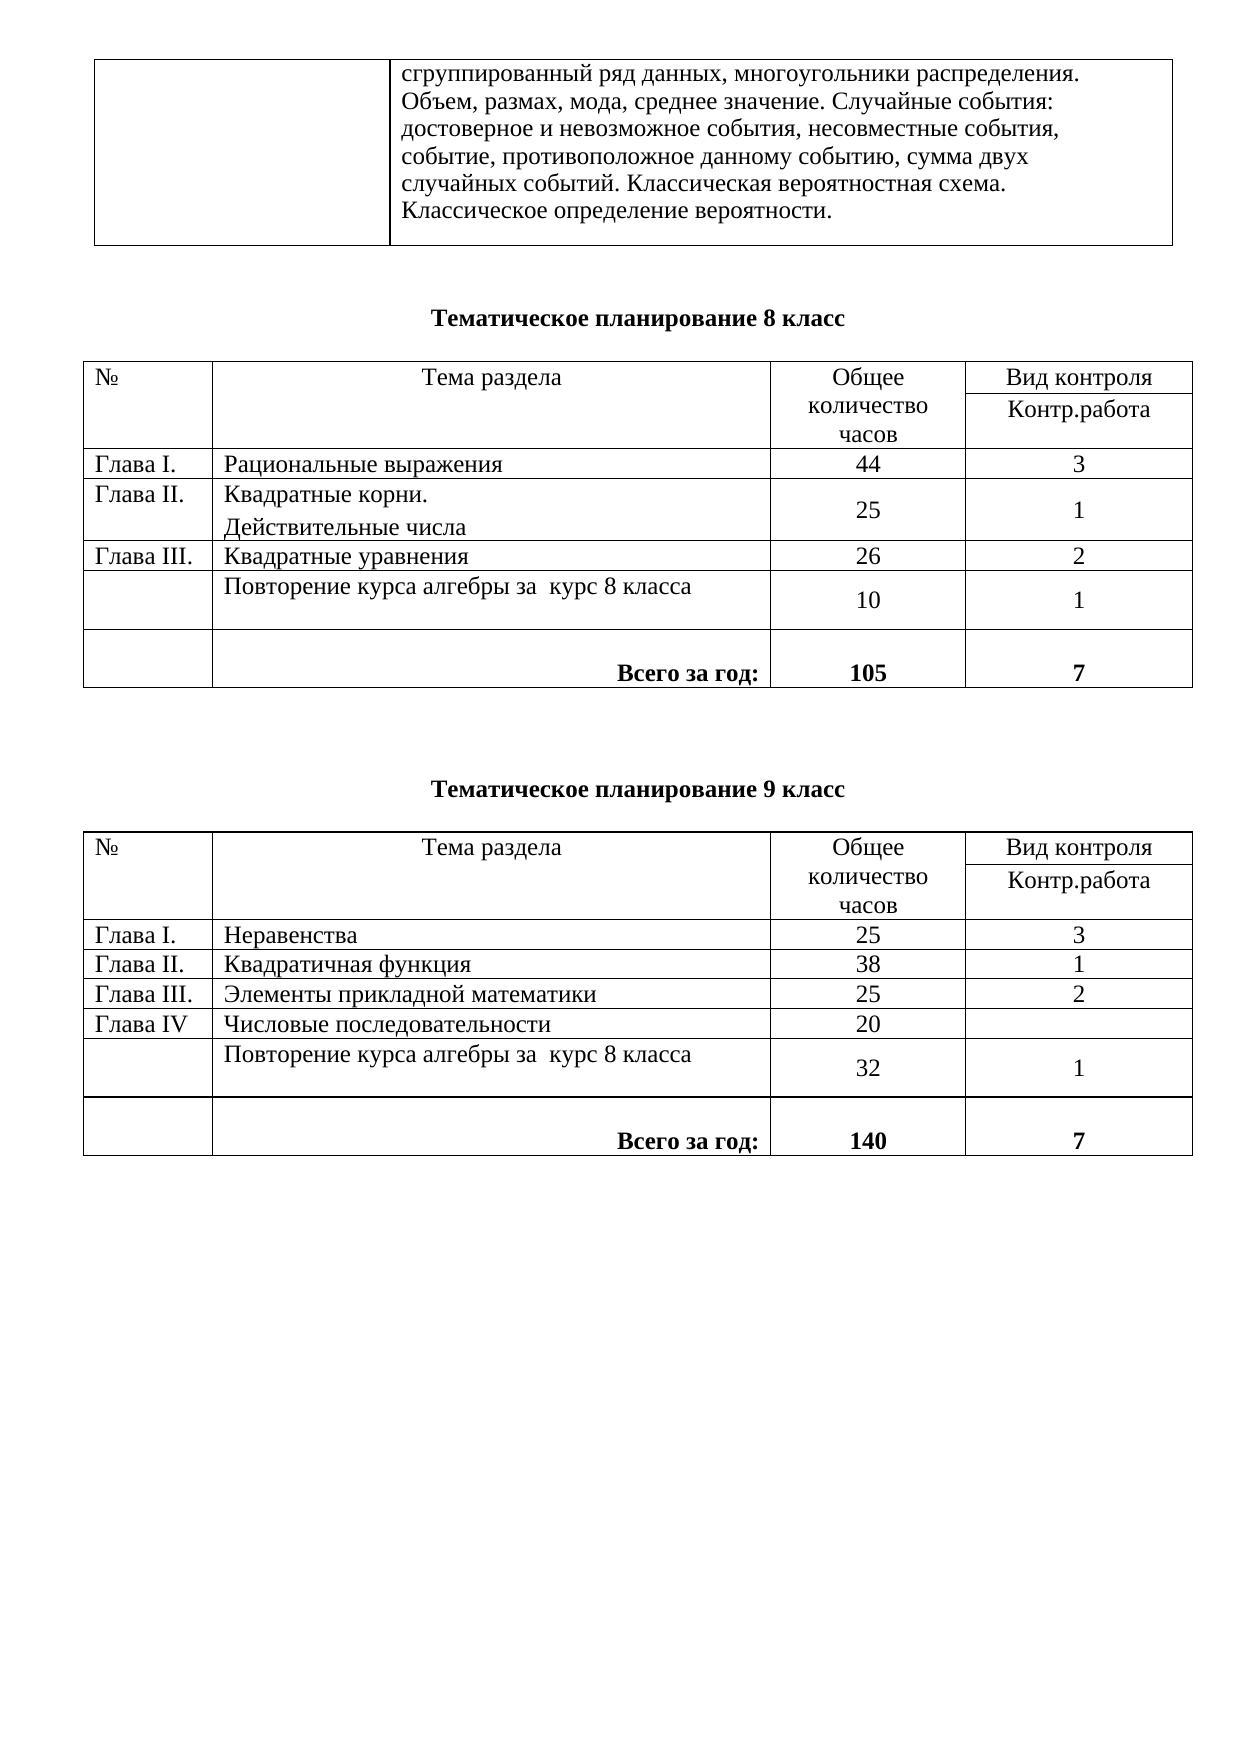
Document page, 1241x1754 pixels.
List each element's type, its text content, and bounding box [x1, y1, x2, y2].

table_cell 1 [966, 571, 1192, 629]
table_cell Контр.работа [966, 865, 1192, 919]
table_cell 25 [771, 479, 965, 540]
table_cell 2 [966, 979, 1192, 1008]
table_cell 26 [771, 541, 965, 570]
table_cell Неравенства [213, 920, 770, 948]
table_cell 2 [966, 541, 1192, 570]
table_header Общее количество часов [771, 362, 965, 448]
table_cell 105 [771, 630, 965, 687]
table_cell Глава I. [84, 920, 212, 948]
table_cell Глава III. [84, 541, 212, 570]
subtitle Тематическое планирование 8 класс [94, 303, 1181, 332]
table_cell 7 [966, 1098, 1192, 1155]
table_cell Глава IV [84, 1009, 212, 1038]
table_header Вид контроля [966, 362, 1192, 393]
table_header Общее количество часов [771, 833, 965, 919]
table_cell Глава III. [84, 979, 212, 1008]
table_header № [84, 833, 212, 919]
table_cell Повторение курса алгебры за курс 8 класса [213, 1039, 770, 1096]
subtitle Тематическое планирование 9 класс [94, 774, 1181, 803]
table_cell Глава II. [84, 479, 212, 540]
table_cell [391, 60, 1172, 245]
table_cell Глава II. [84, 950, 212, 978]
table_cell Рациональные выражения [213, 449, 770, 478]
table_cell Глава I. [84, 449, 212, 478]
table_cell 20 [771, 1009, 965, 1038]
table_cell 7 [966, 630, 1192, 687]
table_cell Квадратные уравнения [213, 541, 770, 570]
table_cell 25 [771, 979, 965, 1008]
table_cell 1 [966, 479, 1192, 540]
table_cell 32 [771, 1039, 965, 1096]
table_cell Повторение курса алгебры за курс 8 класса [213, 571, 770, 629]
table_cell Элементы прикладной математики [213, 979, 770, 1008]
table_cell [966, 1009, 1192, 1038]
table_cell 44 [771, 449, 965, 478]
table_header № [84, 362, 212, 448]
table_cell 3 [966, 449, 1192, 478]
table_cell Всего за год: [213, 1098, 770, 1155]
table_cell 25 [771, 920, 965, 948]
table_cell 1 [966, 1039, 1192, 1096]
table_header Вид контроля [966, 833, 1192, 864]
table_cell Контр.работа [966, 394, 1192, 448]
table_cell 140 [771, 1098, 965, 1155]
table_cell 3 [966, 920, 1192, 948]
table_cell 1 [966, 950, 1192, 978]
table_cell [84, 630, 212, 687]
table_cell [84, 571, 212, 629]
table_cell 10 [771, 571, 965, 629]
table_cell Квадратичная функция [213, 950, 770, 978]
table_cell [95, 60, 389, 245]
table_header Тема раздела [213, 362, 770, 448]
table_header Тема раздела [213, 833, 770, 919]
table_cell [84, 1098, 212, 1155]
table_cell Квадратные корни. Действительные числа [213, 479, 770, 540]
table_cell Числовые последовательности [213, 1009, 770, 1038]
table_cell [84, 1039, 212, 1096]
table_cell Всего за год: [213, 630, 770, 687]
table_cell 38 [771, 950, 965, 978]
